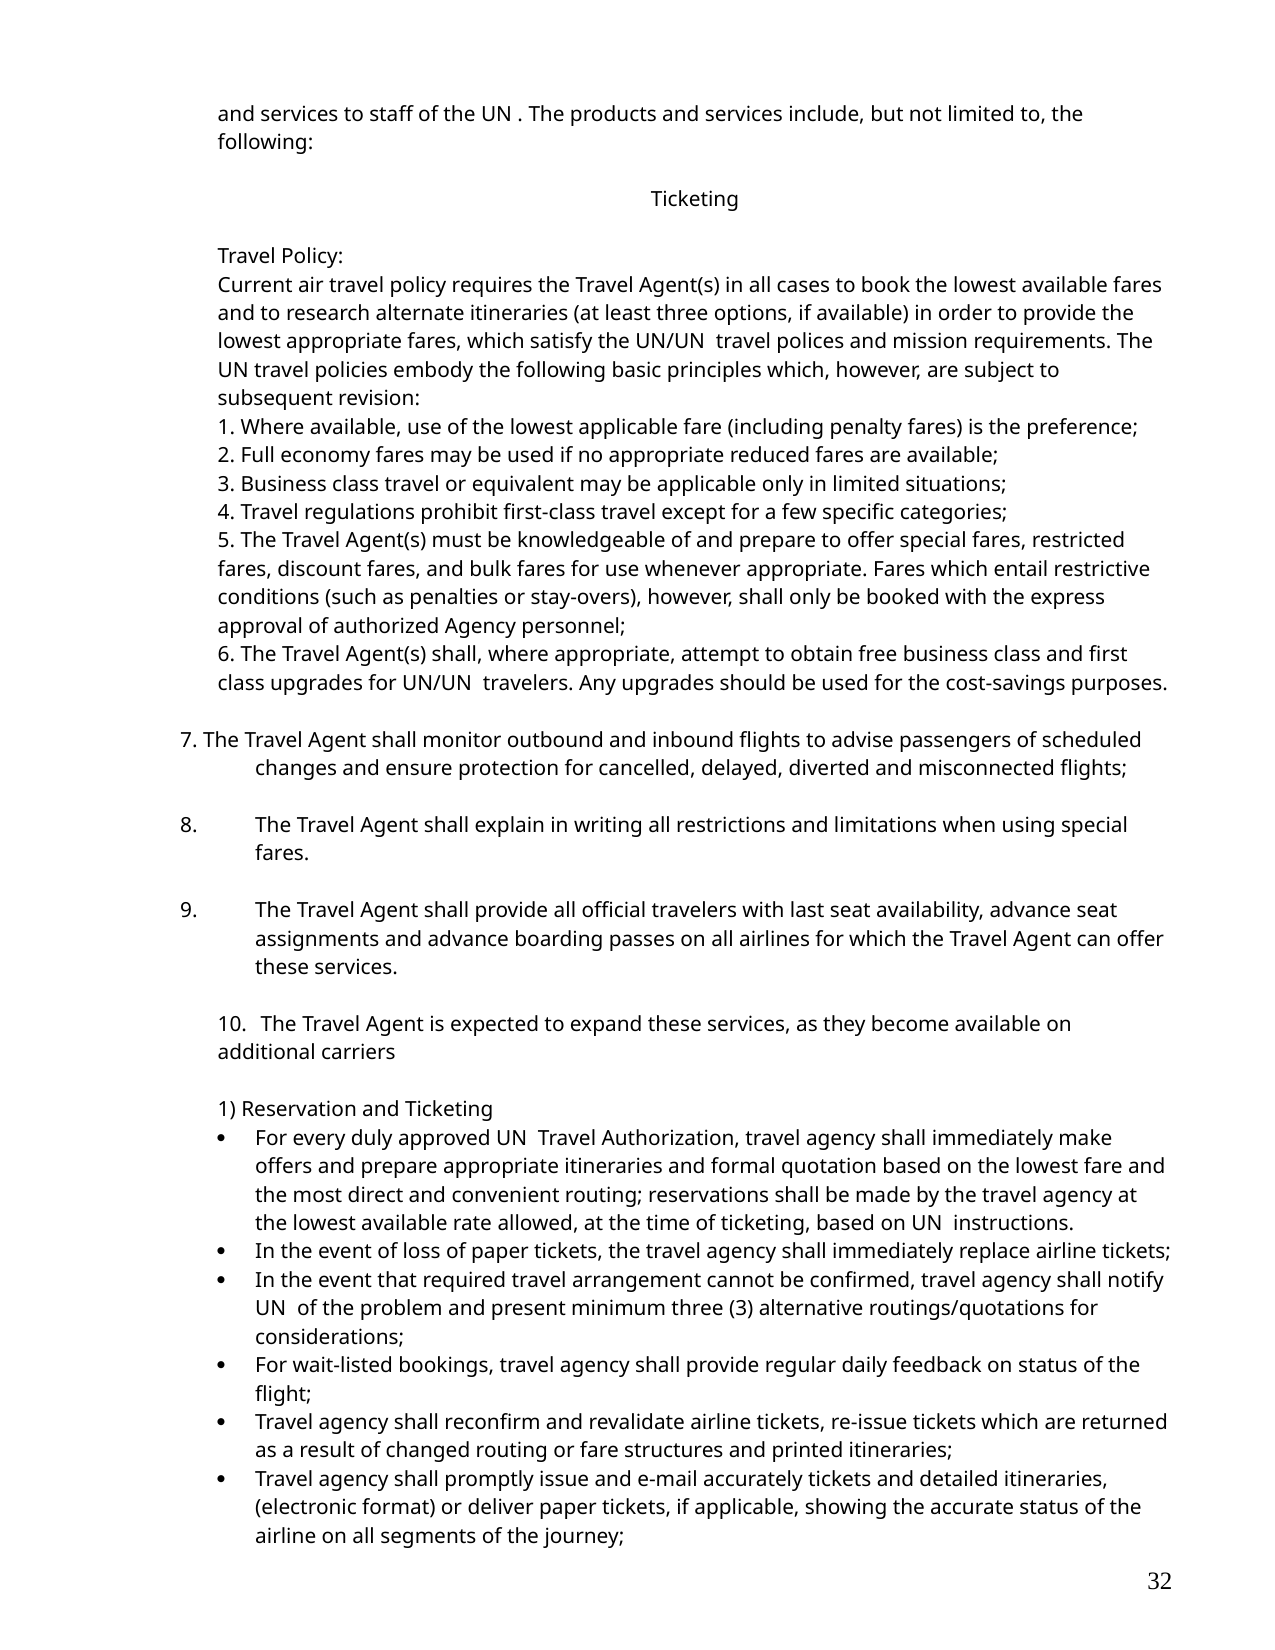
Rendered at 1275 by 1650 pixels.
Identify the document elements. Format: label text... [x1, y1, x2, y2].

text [217, 99, 1172, 156]
list For every duly approved UN Travel Authorization, travel agency shall immediately make offers and prepare appropriate itineraries and formal quotation based on the lowest fare and the most direct and convenient routing; reservations shall be made by the travel agency at the lowest available rate allowed, at the time of ticketing, based on UN instructions. [217, 1123, 1172, 1237]
text Current air travel policy requires the Travel Agent(s) in all cases to book the lowest available fares and to research alternate itineraries (at least three options, if available) in order to provide the lowest appropriate fares, which satisfy the UN/UN travel polices and mission requirements. The UN travel policies embody the following basic principles which, however, are subject to subsequent revision: [217, 270, 1172, 412]
text Travel Policy: [217, 241, 1172, 270]
list Travel agency shall promptly issue and e-mail accurately tickets and detailed itineraries, (electronic format) or deliver paper tickets, if applicable, showing the accurate status of the airline on all segments of the journey; [217, 1464, 1172, 1549]
text 8. The Travel Agent shall explain in writing all restrictions and limitations when using special fares. [180, 810, 1172, 867]
text 6. The Travel Agent(s) shall, where appropriate, attempt to obtain free business class and first class upgrades for UN/UN travelers. Any upgrades should be used for the cost-savings purposes. [217, 639, 1172, 696]
text Ticketing [217, 184, 1172, 213]
text 2. Full economy fares may be used if no appropriate reduced fares are available; [217, 440, 1172, 469]
text 7. The Travel Agent shall monitor outbound and inbound flights to advise passengers of scheduled changes and ensure protection for cancelled, delayed, diverted and misconnected flights; [180, 725, 1172, 782]
text 3. Business class travel or equivalent may be applicable only in limited situations; [217, 469, 1172, 497]
text 5. The Travel Agent(s) must be knowledgeable of and prepare to offer special fares, restricted fares, discount fares, and bulk fares for use whenever appropriate. Fares which entail restrictive conditions (such as penalties or stay-overs), however, shall only be booked with the express approval of authorized Agency personnel; [217, 526, 1172, 639]
list In the event of loss of paper tickets, the travel agency shall immediately replace airline tickets; [217, 1237, 1172, 1265]
list In the event that required travel arrangement cannot be confirmed, travel agency shall notify UN of the problem and present minimum three (3) alternative routings/quotations for considerations; [217, 1265, 1172, 1350]
list Travel agency shall reconfirm and revalidate airline tickets, re-issue tickets which are returned as a result of changed routing or fare structures and printed itineraries; [217, 1407, 1172, 1464]
text 9. The Travel Agent shall provide all official travelers with last seat availability, advance seat assignments and advance boarding passes on all airlines for which the Travel Agent can offer these services. [180, 895, 1172, 981]
text 10. The Travel Agent is expected to expand these services, as they become available on additional carriers [217, 1009, 1172, 1066]
text 1) Reservation and Ticketing [217, 1094, 1172, 1123]
text 4. Travel regulations prohibit first-class travel except for a few specific categories; [217, 497, 1172, 526]
list For wait-listed bookings, travel agency shall provide regular daily feedback on status of the flight; [217, 1350, 1172, 1407]
text 1. Where available, use of the lowest applicable fare (including penalty fares) is the preference; [217, 412, 1172, 440]
